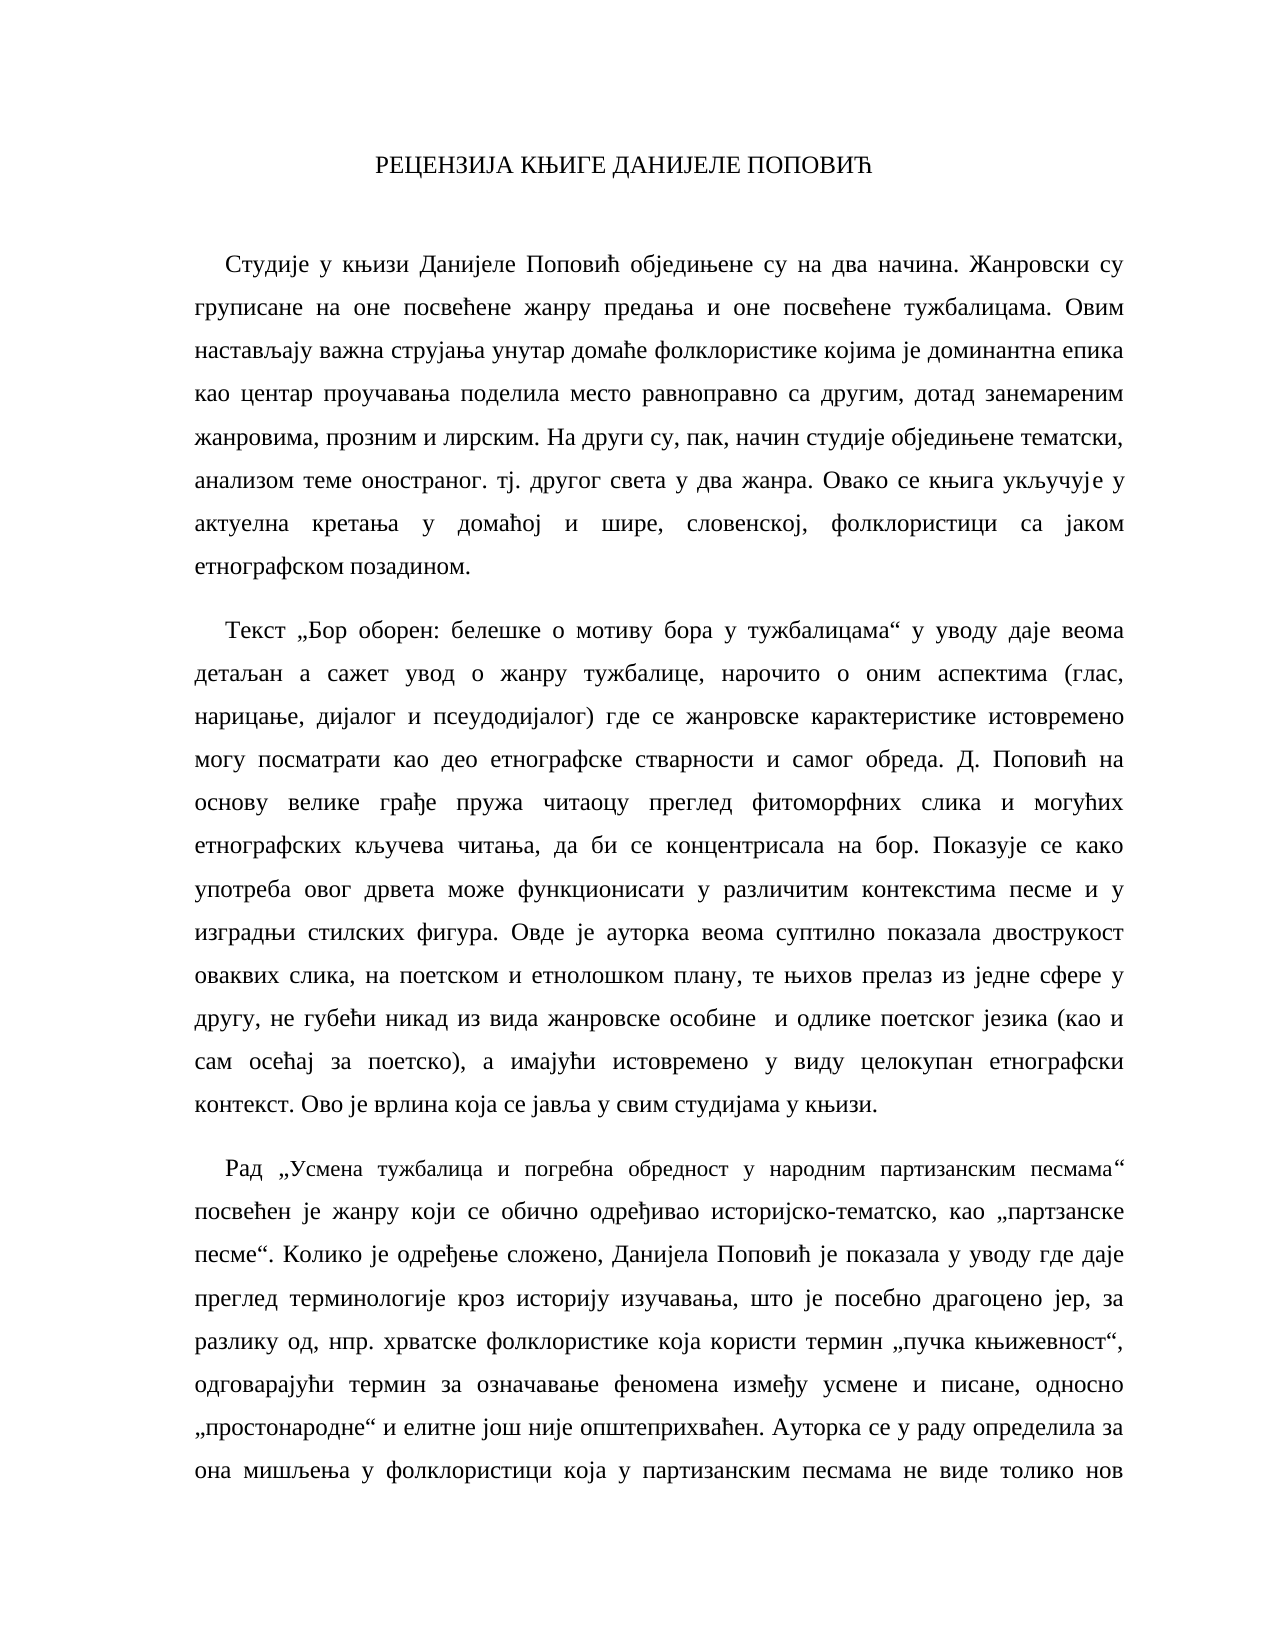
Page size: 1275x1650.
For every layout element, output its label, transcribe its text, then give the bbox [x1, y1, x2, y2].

text РЕЦЕНЗИЈА КЊИГЕ ДАНИЈЕЛЕ ПОПОВИЋ [150, 150, 1125, 179]
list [194, 1153, 1125, 1484]
text Текст „Бор оборен: белешке о мотиву бора у тужбалицама“ у уводу даје веома детаљан а сажет увод о жанру тужбалице, нарочито о оним аспектима (глас, нарицање, дијалог и псеудодијалог) где се жанровске карактеристике истовремено могу посматрати као део етнографске стварности и самог обреда. Д. Поповић на основу велике грађе пружа читаоцу преглед фитоморфних слика и могућих етнографских кључева читања, да би се концентрисала на бор. Показује се како употреба овог дрвета може функционисати у различитим контекстима песме и у изградњи стилских фигура. Овде је ауторка веома суптилно показала двострукост оваквих слика, на поетском и етнолошком плану, те њихов прелаз из једне сфере у другу, не губећи никад из вида жанровске особине и одлике поетског језика (као и сам осећај за поетско), а имајући истовремено у виду целокупан етнографски контекст. Ово је врлина која се јавља у свим студијама у књизи. [194, 615, 1125, 1118]
text Студије у књизи Данијеле Поповић обједињене су на два начина. Жанровски су груписане на оне посвећене жанру предања и оне посвећене тужбалицама. Овим настављају важна струјања унутар домаће фолклористике којима је доминантна епика као центар проучавања поделила место равноправно са другим, дотад занемареним жанровима, прозним и лирским. На други су, пак, начин студије обједињене тематски, анализом теме оностраног. тј. другог света у два жанра. Овако се књига укључујe у актуелна кретања у домаћој и шире, словенској, фолклористици са јаком етнографском позадином. [194, 249, 1125, 580]
